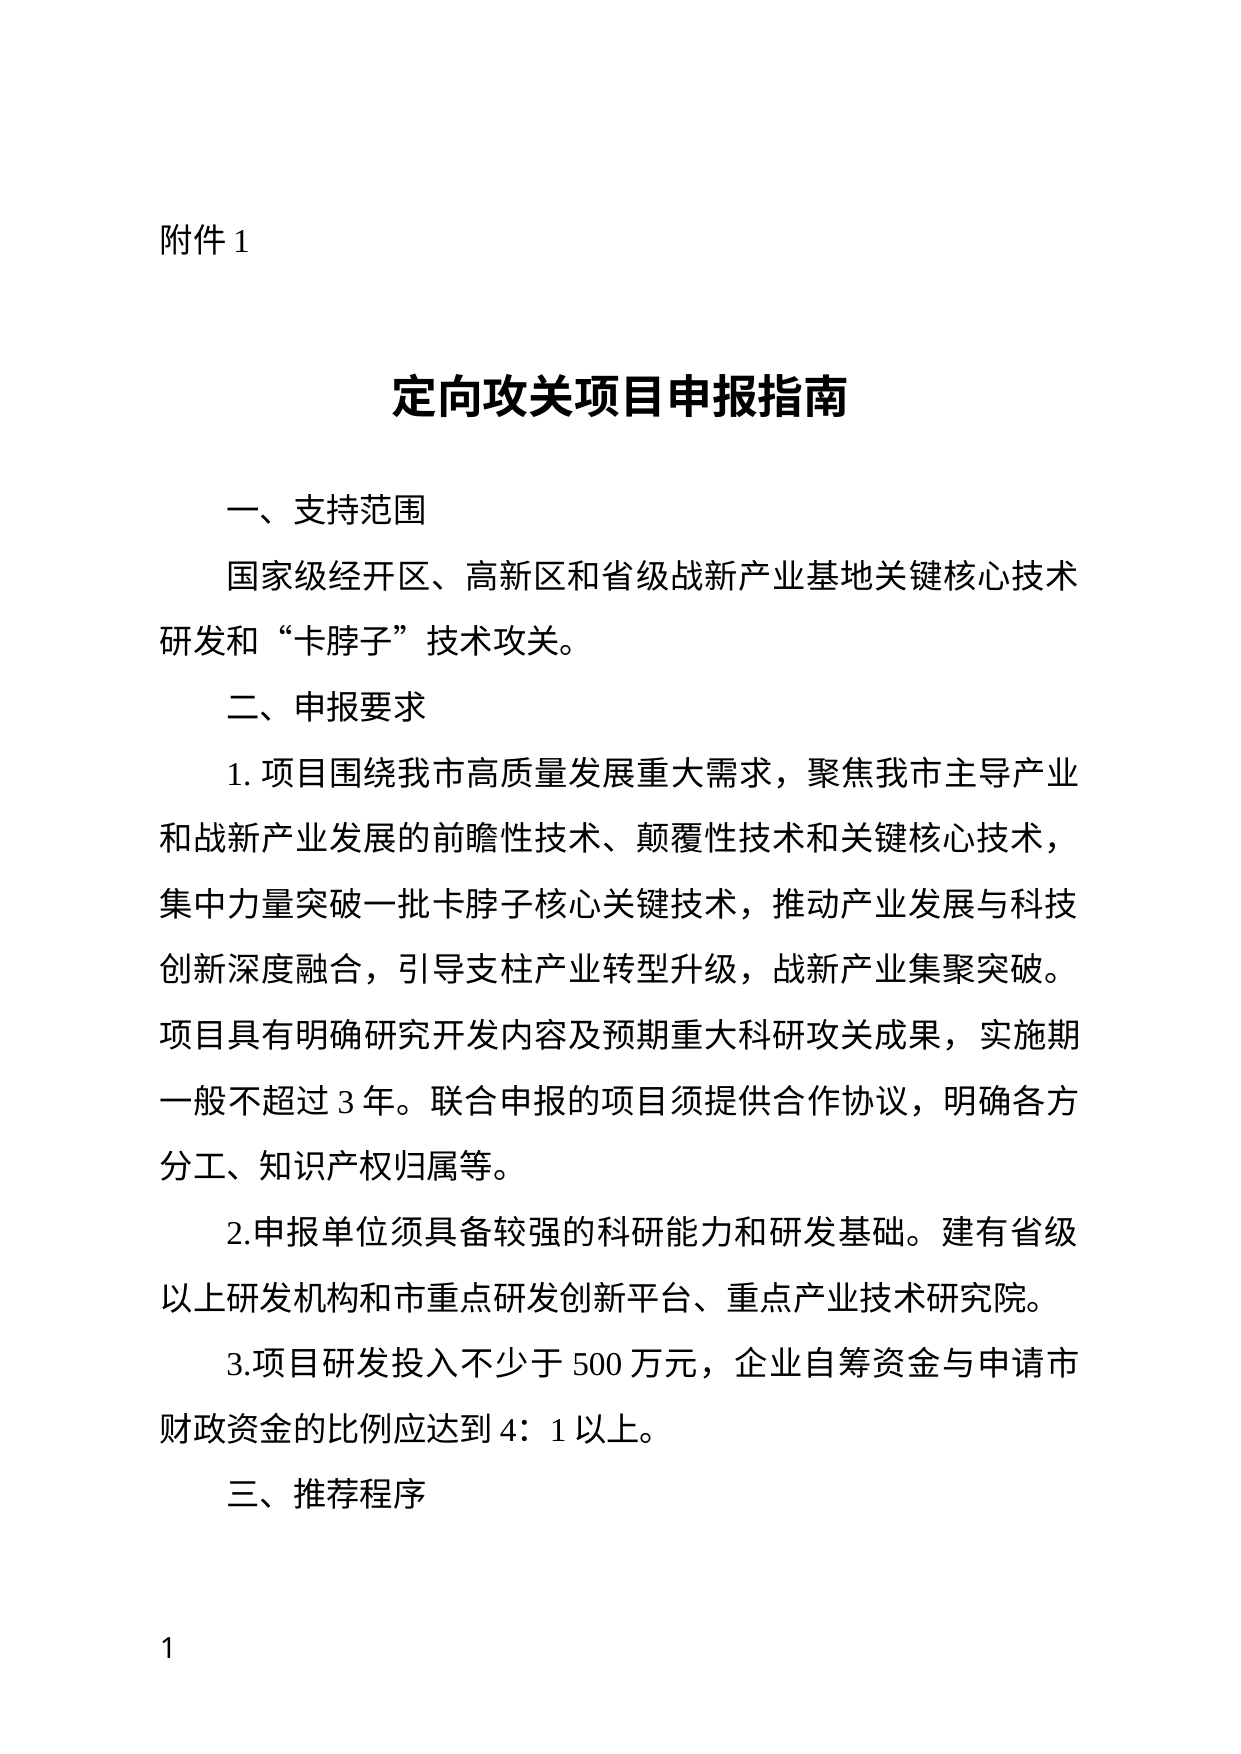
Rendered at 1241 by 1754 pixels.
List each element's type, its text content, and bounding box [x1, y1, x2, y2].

text 二、申报要求 [159, 672, 1081, 738]
text 附件1 [159, 204, 1081, 265]
text 国家级经开区、高新区和省级战新产业基地关键核心技术研发和“卡脖子”技术攻关。 [159, 541, 1081, 672]
text 一、支持范围 [159, 475, 1081, 541]
text 定向攻关项目申报指南 [159, 344, 1081, 442]
text 3.项目研发投入不少于500万元，企业自筹资金与申请市财政资金的比例应达到4：1以上。 [159, 1328, 1081, 1459]
text 三、推荐程序 [159, 1459, 1081, 1525]
text 1. 项目围绕我市高质量发展重大需求，聚焦我市主导产业和战新产业发展的前瞻性技术、颠覆性技术和关键核心技术，集中力量突破一批卡脖子核心关键技术，推动产业发展与科技创新深度融合，引导支柱产业转型升级，战新产业集聚突破。项目具有明确研究开发内容及预期重大科研攻关成果，实施期一般不超过3年。联合申报的项目须提供合作协议，明确各方分工、知识产权归属等。 [159, 738, 1081, 1197]
text 2.申报单位须具备较强的科研能力和研发基础。建有省级以上研发机构和市重点研发创新平台、重点产业技术研究院。 [159, 1197, 1081, 1328]
